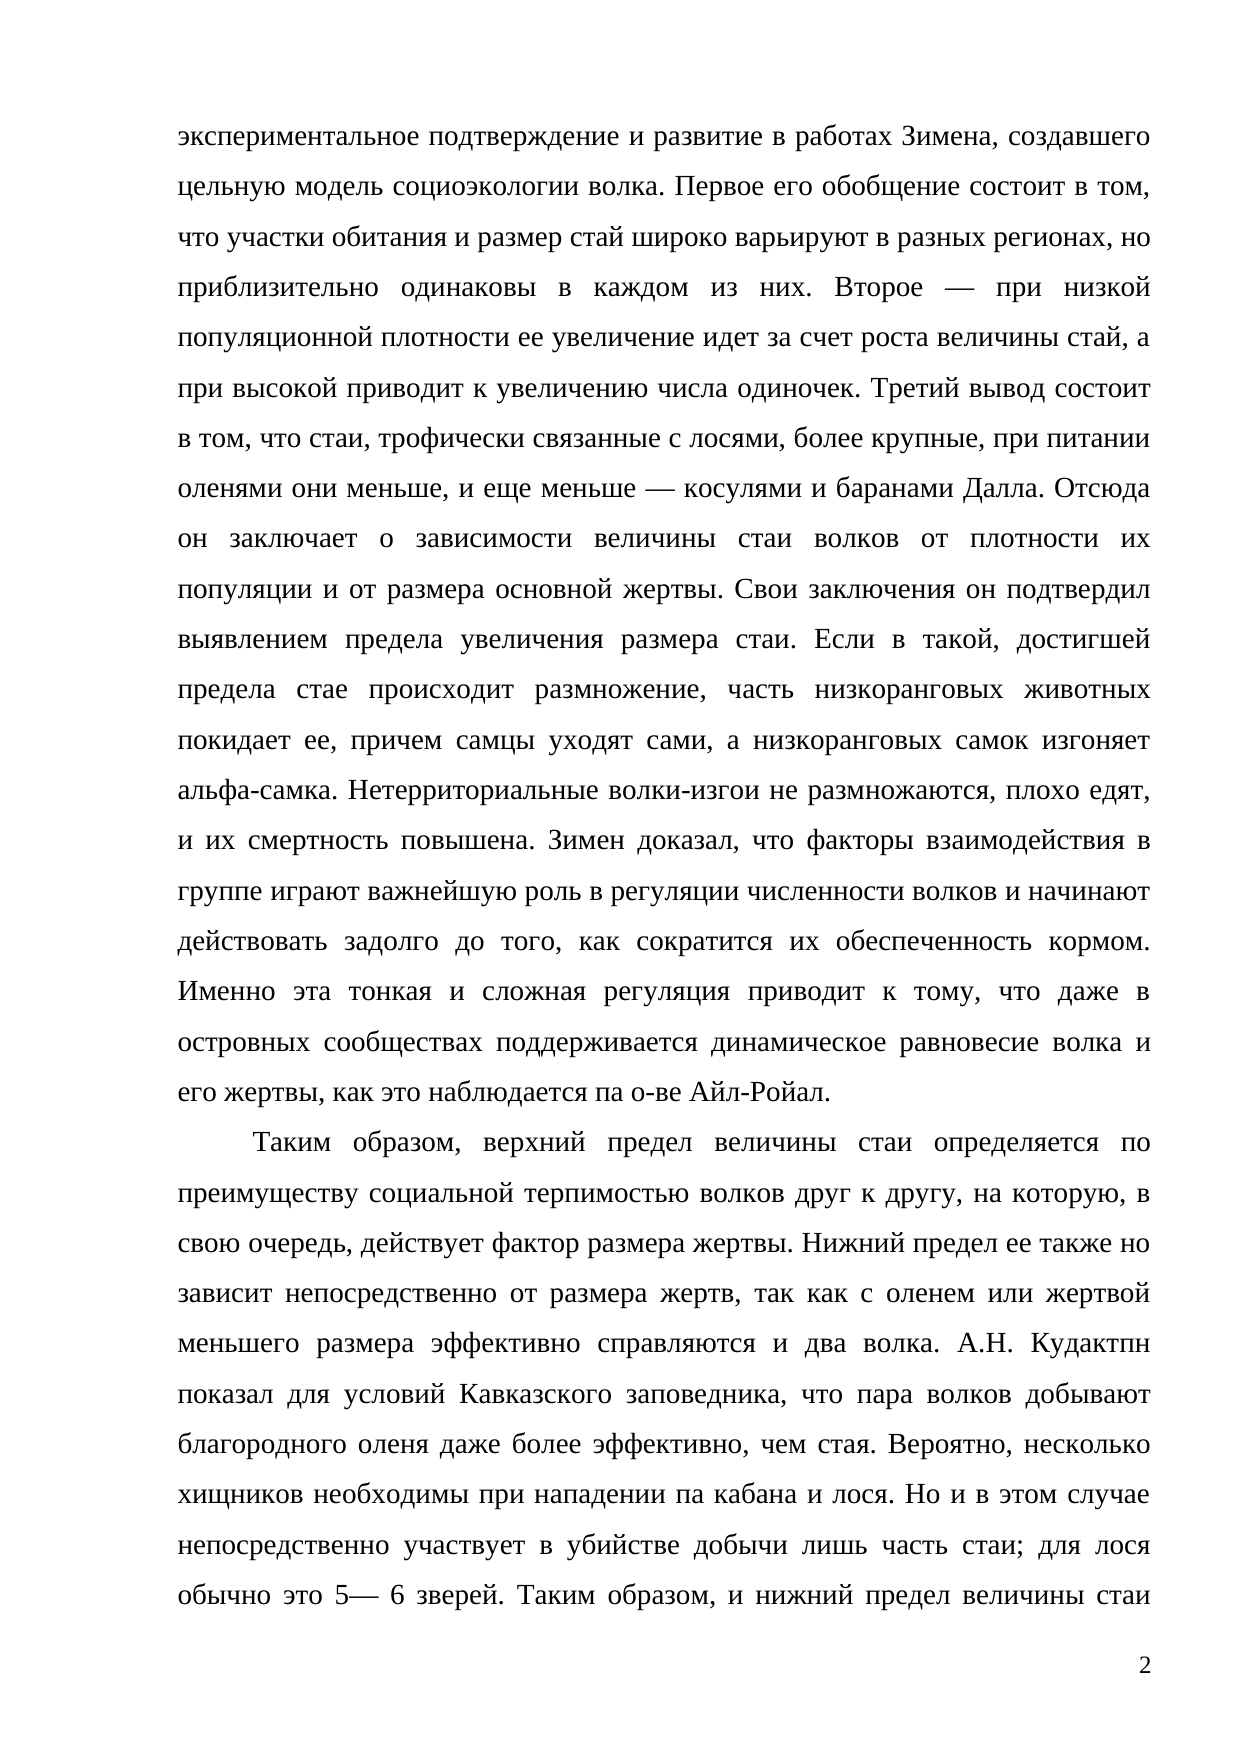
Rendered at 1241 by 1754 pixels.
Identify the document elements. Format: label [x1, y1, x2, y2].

text [177, 118, 1152, 1108]
text [177, 1124, 1152, 1611]
